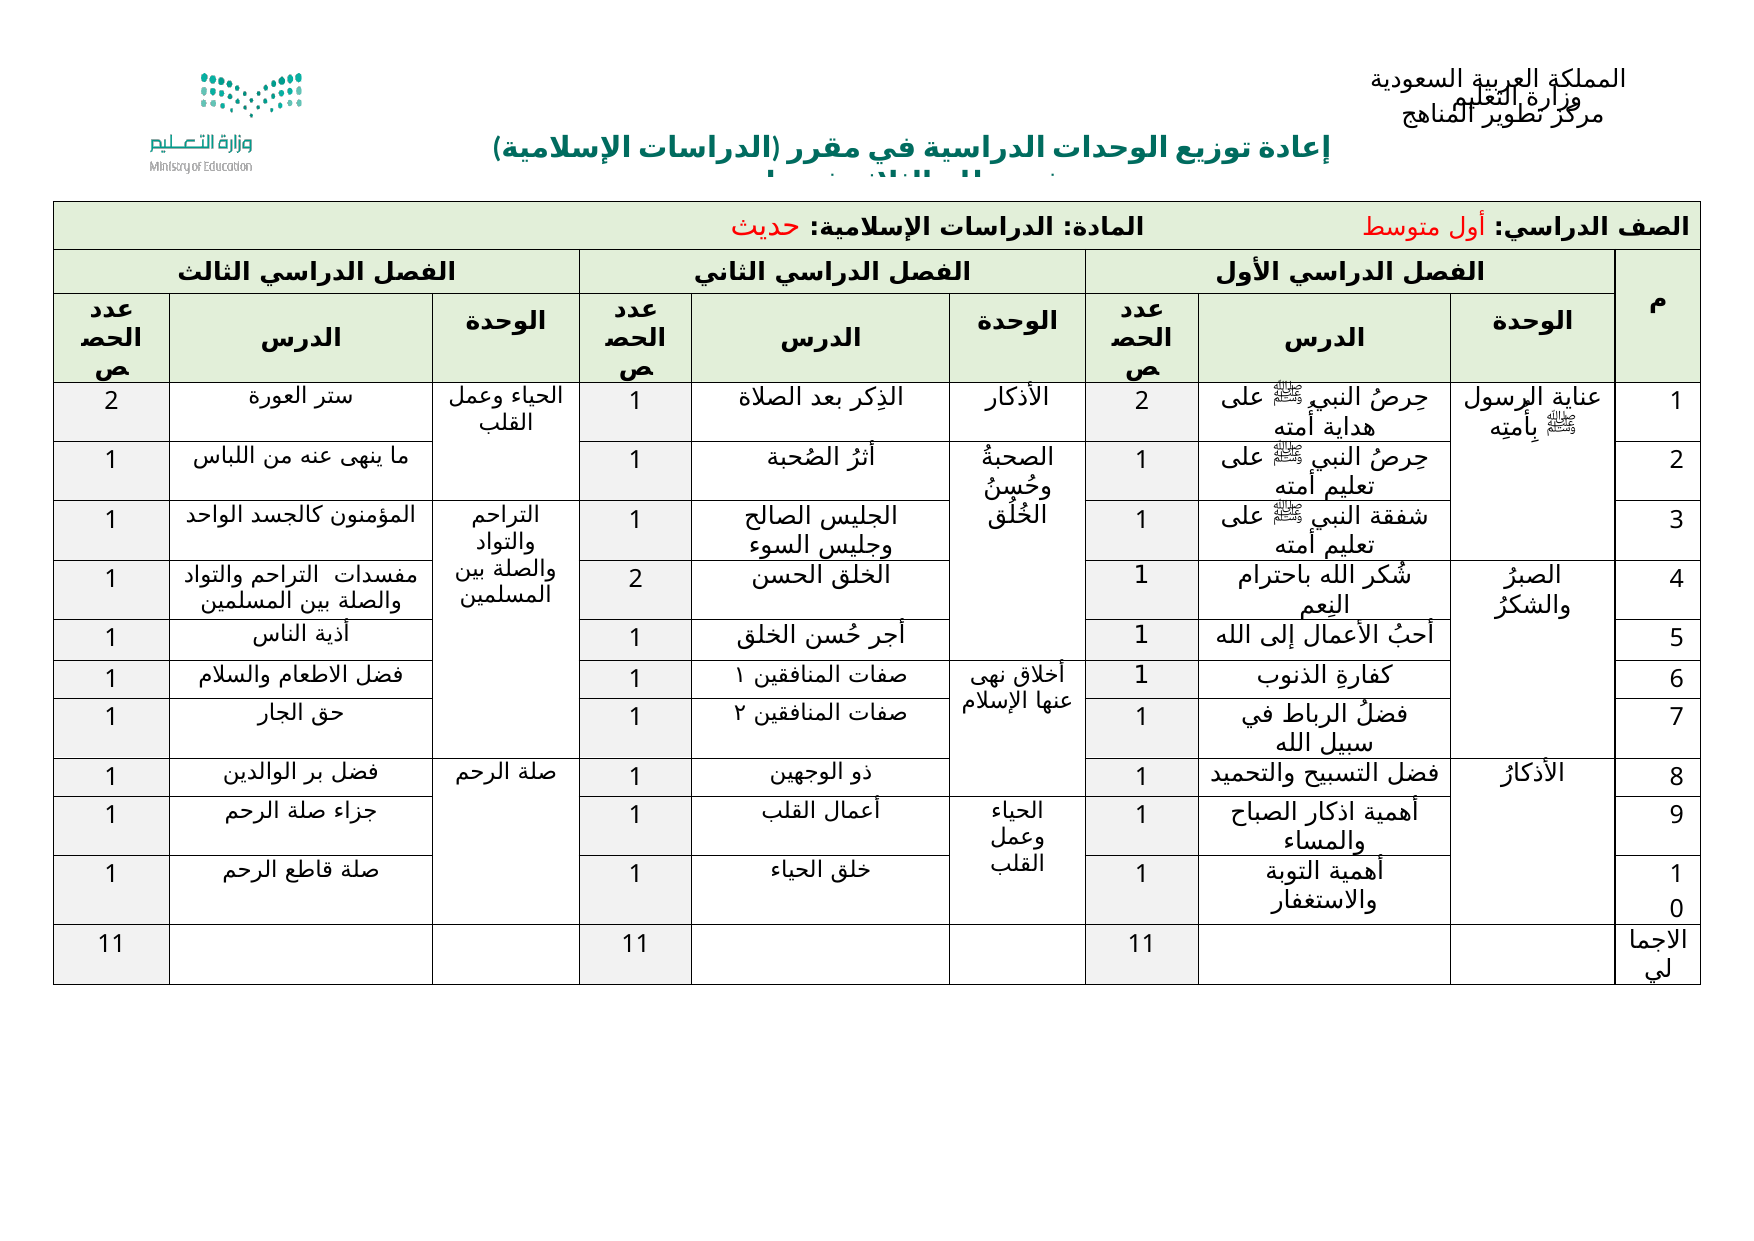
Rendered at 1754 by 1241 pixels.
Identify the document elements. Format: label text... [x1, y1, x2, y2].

table_cell 1 [54, 759, 169, 796]
table_cell 1 [580, 442, 691, 500]
table_cell 1 [1086, 561, 1198, 619]
table_cell [1199, 925, 1450, 984]
table_cell عدد الحصص [1086, 294, 1198, 382]
table_cell 8 [1616, 759, 1700, 796]
table_cell 7 [1616, 699, 1700, 757]
table_cell الخلق الحسن [692, 561, 949, 619]
table_cell الصبرُ والشكرُ [1451, 561, 1614, 757]
table_cell أعمال القلب [692, 797, 949, 855]
table_cell 10 [1616, 856, 1700, 924]
table_cell صفات المنافقين ١ [692, 661, 949, 698]
table_cell ما ينهى عنه من اللباس [170, 442, 432, 500]
table_header الصف الدراسي: أول متوسط المادة: الدراسات الإسلامية: حديث [54, 202, 1700, 249]
table_cell 1 [580, 797, 691, 855]
table_cell حِرصُ النبي ﷺ على هداية أُمته [1199, 383, 1450, 441]
table_cell 11 [54, 925, 169, 984]
table_cell [950, 925, 1085, 984]
table_cell 2 [580, 561, 691, 619]
table_cell 1 [1086, 661, 1198, 698]
table_cell عناية الرسول ﷺ بِأُمتِه [1451, 383, 1614, 560]
table_cell الاجمالي [1616, 925, 1700, 984]
table_cell م [1616, 250, 1700, 382]
table_cell أجر حُسن الخلق [692, 620, 949, 660]
table_cell صلة قاطع الرحم [170, 856, 432, 924]
table_cell حق الجار [170, 699, 432, 757]
table_cell [1451, 925, 1614, 984]
table_cell [433, 925, 579, 984]
table_cell عدد الحصص [54, 294, 169, 382]
table_cell أخلاق نهى عنها الإسلام [950, 661, 1085, 796]
table_cell الدرس [692, 294, 949, 382]
table_cell عدد الحصص [580, 294, 691, 382]
table_cell 2 [1086, 383, 1198, 441]
table_cell 1 [1086, 759, 1198, 796]
table_cell 1 [54, 442, 169, 500]
table_cell الحياء وعمل القلب [433, 383, 579, 500]
table_cell 1 [1086, 442, 1198, 500]
table_cell جزاء صلة الرحم [170, 797, 432, 855]
table_cell شُكر الله باحترام النِعم [1199, 561, 1450, 619]
table_cell الوحدة [433, 294, 579, 382]
table_cell الصحبةُ وحُسنُ الخُلُق [950, 442, 1085, 660]
table_cell صفات المنافقين ٢ [692, 699, 949, 757]
table_cell الفصل الدراسي الثالث [54, 250, 579, 293]
table_cell فضل التسبيح والتحميد [1199, 759, 1450, 796]
table_cell المؤمنون كالجسد الواحد [170, 501, 432, 560]
table_cell 1 [54, 620, 169, 660]
table_cell 1 [1086, 856, 1198, 924]
table_cell 1 [580, 383, 691, 441]
table_cell الأذكار [950, 383, 1085, 441]
table_cell 1 [580, 501, 691, 560]
table_cell الذِكر بعد الصلاة [692, 383, 949, 441]
table_cell 1 [1086, 501, 1198, 560]
table_cell الدرس [170, 294, 432, 382]
table_cell 1 [580, 620, 691, 660]
table_cell ذو الوجهين [692, 759, 949, 796]
table_cell الوحدة [950, 294, 1085, 382]
table_cell كفارةِ الذنوب [1199, 661, 1450, 698]
table_cell 1 [54, 797, 169, 855]
table_cell 1 [1086, 620, 1198, 660]
table_cell 11 [580, 925, 691, 984]
table_cell 1 [54, 561, 169, 619]
table_cell مفسدات التراحم والتواد والصلة بين المسلمين [170, 561, 432, 619]
table_cell 1 [54, 501, 169, 560]
table_cell الوحدة [1451, 294, 1614, 382]
table_cell التراحم والتواد والصلة بين المسلمين [433, 501, 579, 757]
table_cell أذية الناس [170, 620, 432, 660]
table_cell فضلُ الرباط في سبيل الله [1199, 699, 1450, 757]
table_cell 9 [1616, 797, 1700, 855]
table_cell صلة الرحم [433, 759, 579, 924]
table_cell 1 [54, 856, 169, 924]
table_cell 1 [1086, 699, 1198, 757]
table_cell فضل الاطعام والسلام [170, 661, 432, 698]
table_cell 1 [54, 661, 169, 698]
table_cell ستر العورة [170, 383, 432, 441]
table_cell أثرُ الصُحبة [692, 442, 949, 500]
table_cell 2 [1616, 442, 1700, 500]
table_cell 1 [580, 856, 691, 924]
table_cell 1 [580, 661, 691, 698]
table_cell أهمية التوبة والاستغفار [1199, 856, 1450, 924]
table_cell 1 [1086, 797, 1198, 855]
table_cell 1 [54, 699, 169, 757]
table_cell الجليس الصالح وجليس السوء [692, 501, 949, 560]
table_cell [692, 925, 949, 984]
table_cell حِرصُ النبي ﷺ على تعليم أمته [1199, 442, 1450, 500]
table_cell فضل بر الوالدين [170, 759, 432, 796]
table_cell 6 [1616, 661, 1700, 698]
table_cell الفصل الدراسي الأول [1086, 250, 1614, 293]
table_cell 4 [1616, 561, 1700, 619]
table_cell 3 [1616, 501, 1700, 560]
table_cell أحبُ الأعمال إلى الله [1199, 620, 1450, 660]
picture [150, 73, 302, 174]
table_cell 1 [1616, 383, 1700, 441]
table_cell الحياء وعمل القلب [950, 797, 1085, 924]
table_cell 1 [580, 699, 691, 757]
table_cell 2 [54, 383, 169, 441]
table_cell أهمية اذكار الصباح والمساء [1199, 797, 1450, 855]
table_cell 1 [580, 759, 691, 796]
table_cell شفقة النبي ﷺ على تعليم أمته [1199, 501, 1450, 560]
table_cell 11 [1086, 925, 1198, 984]
table_cell الدرس [1199, 294, 1450, 382]
table_cell 5 [1616, 620, 1700, 660]
table_cell [170, 925, 432, 984]
table_cell خلق الحياء [692, 856, 949, 924]
table_cell الفصل الدراسي الثاني [580, 250, 1085, 293]
table_cell الأذكارُ [1451, 759, 1614, 924]
